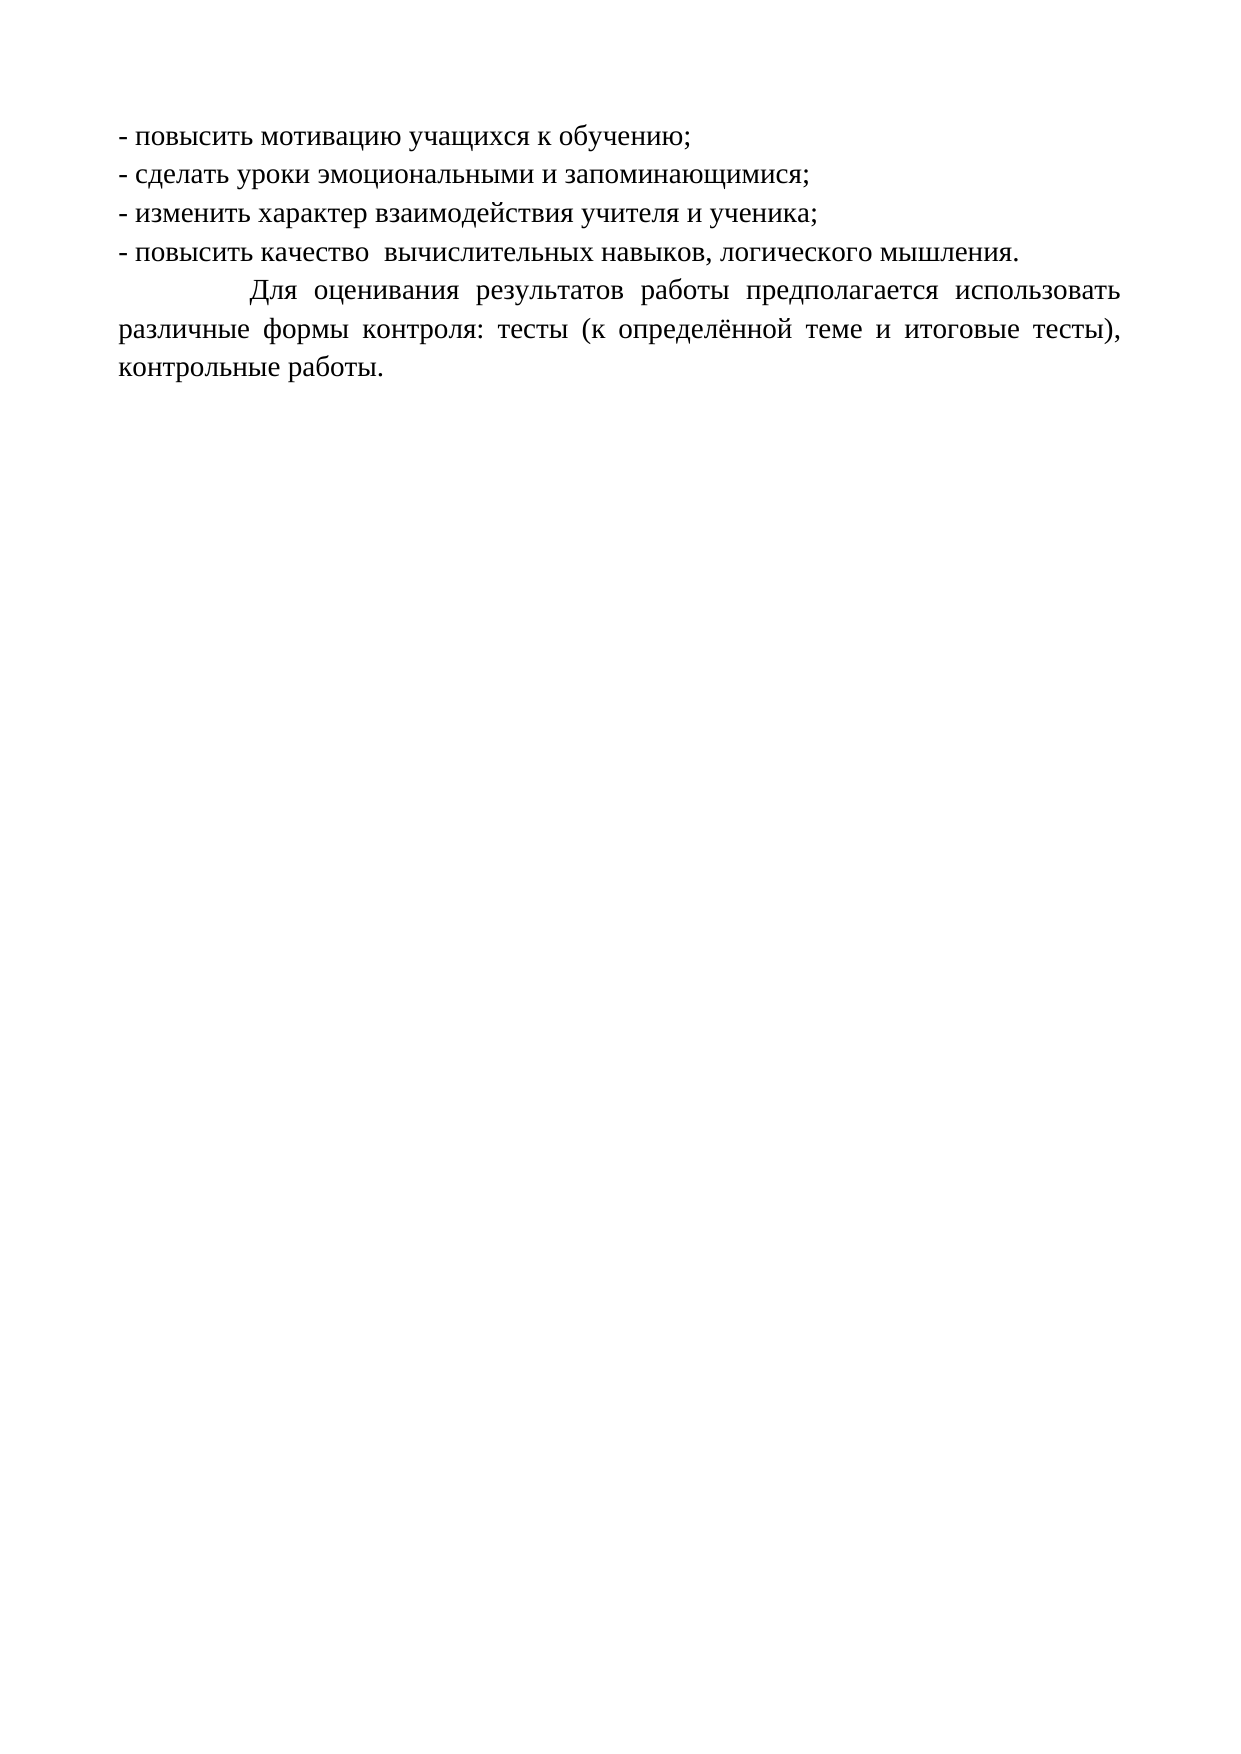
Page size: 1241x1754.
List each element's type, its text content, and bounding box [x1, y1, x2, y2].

text Для оценивания результатов работы предполагается использовать различные формы контроля: тесты (к определённой теме и итоговые тесты), контрольные работы. [118, 272, 1122, 383]
text - повысить мотивацию учащихся к обучению; [118, 118, 1122, 152]
text - изменить характер взаимодействия учителя и ученика; [118, 195, 1122, 229]
text - повысить качество вычислительных навыков, логического мышления. [118, 234, 1122, 267]
text - сделать уроки эмоциональными и запоминающимися; [118, 157, 1122, 190]
